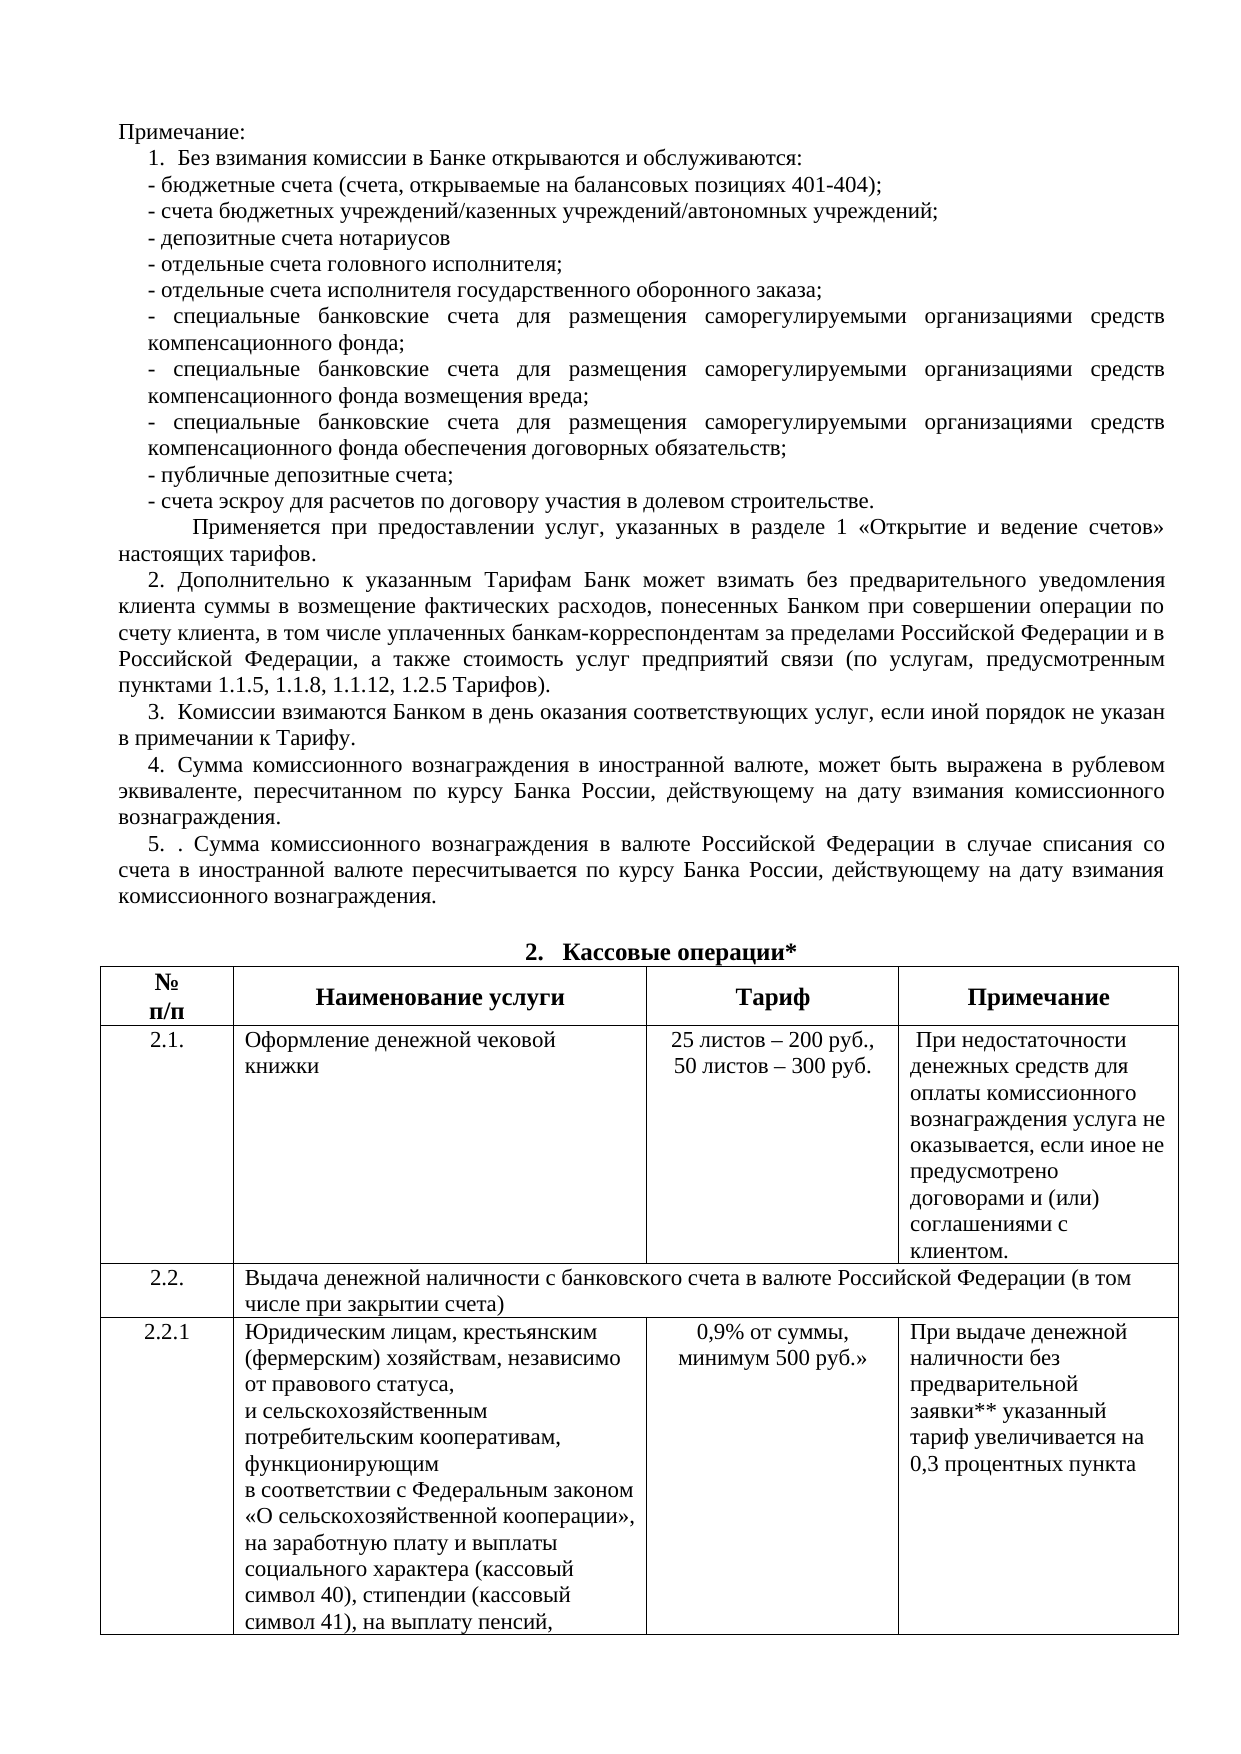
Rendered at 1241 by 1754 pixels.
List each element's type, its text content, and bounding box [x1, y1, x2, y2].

list Комиссии взимаются Банком в день оказания соответствующих услуг, если иной порядок не указан в примечании к Тарифу. [118, 698, 1167, 751]
table_header № п/п [101, 967, 233, 1025]
text - отдельные счета исполнителя государственного оборонного заказа; [148, 276, 1167, 303]
table_cell 0,9% от суммы, минимум 500 руб.» [647, 1318, 898, 1634]
text - специальные банковские счета для размещения саморегулируемыми организациями средств компенсационного фонда обеспечения договорных обязательств; [148, 408, 1167, 461]
list Дополнительно к указанным Тарифам Банк может взимать без предварительного уведомления клиента суммы в возмещение фактических расходов, понесенных Банком при совершении операции по счету клиента, в том числе уплаченных банкам-корреспондентам за пределами Российской Федерации и в Российской Федерации, а также стоимость услуг предприятий связи (по услугам, предусмотренным пунктами 1.1.5, 1.1.8, 1.1.12, 1.2.5 Тарифов). [118, 566, 1167, 698]
text - счета бюджетных учреждений/казенных учреждений/автономных учреждений; [148, 197, 1167, 223]
table_header Примечание [899, 967, 1178, 1025]
text - специальные банковские счета для размещения саморегулируемыми организациями средств компенсационного фонда; [148, 303, 1167, 355]
text - публичные депозитные счета; [148, 461, 1167, 487]
table_cell Оформление денежной чековой книжки [234, 1026, 646, 1263]
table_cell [234, 1318, 646, 1634]
list . Сумма комиссионного вознаграждения в валюте Российской Федерации в случае списания со счета в иностранной валюте пересчитывается по курсу Банка России, действующему на дату взимания комиссионного вознаграждения. [118, 830, 1167, 909]
text Применяется при предоставлении услуг, указанных в разделе 1 «Открытие и ведение счетов» настоящих тарифов. [118, 513, 1167, 566]
text - депозитные счета нотариусов [148, 223, 1167, 250]
list Сумма комиссионного вознаграждения в иностранной валюте, может быть выражена в рублевом эквиваленте, пересчитанном по курсу Банка России, действующему на дату взимания комиссионного вознаграждения. [118, 751, 1167, 830]
text - отдельные счета головного исполнителя; [148, 250, 1167, 276]
table_cell 25 листов – 200 руб., 50 листов – 300 руб. [647, 1026, 898, 1263]
text - бюджетные счета (счета, открываемые на балансовых позициях 401-404); [148, 171, 1167, 197]
table_cell 2.2. [101, 1264, 233, 1317]
table_cell При недостаточности денежных средств для оплаты комиссионного вознаграждения услуга не оказывается, если иное не предусмотрено договорами и (или) соглашениями с клиентом. [899, 1026, 1178, 1263]
text - специальные банковские счета для размещения саморегулируемыми организациями средств компенсационного фонда возмещения вреда; [148, 355, 1167, 408]
table_header Наименование услуги [234, 967, 646, 1025]
table_cell 2.1. [101, 1026, 233, 1263]
table_header Тариф [647, 967, 898, 1025]
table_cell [899, 1318, 1178, 1634]
list Без взимания комиссии в Банке открываются и обслуживаются: [118, 144, 1167, 171]
text Примечание: [118, 118, 1167, 144]
text - счета эскроу для расчетов по договору участия в долевом строительстве. [148, 487, 1167, 513]
subtitle Кассовые операции* [156, 937, 1167, 966]
table_cell 2.2.1 [101, 1318, 233, 1634]
table_cell Выдача денежной наличности с банковского счета в валюте Российской Федерации (в том числе при закрытии счета) [234, 1264, 1178, 1317]
